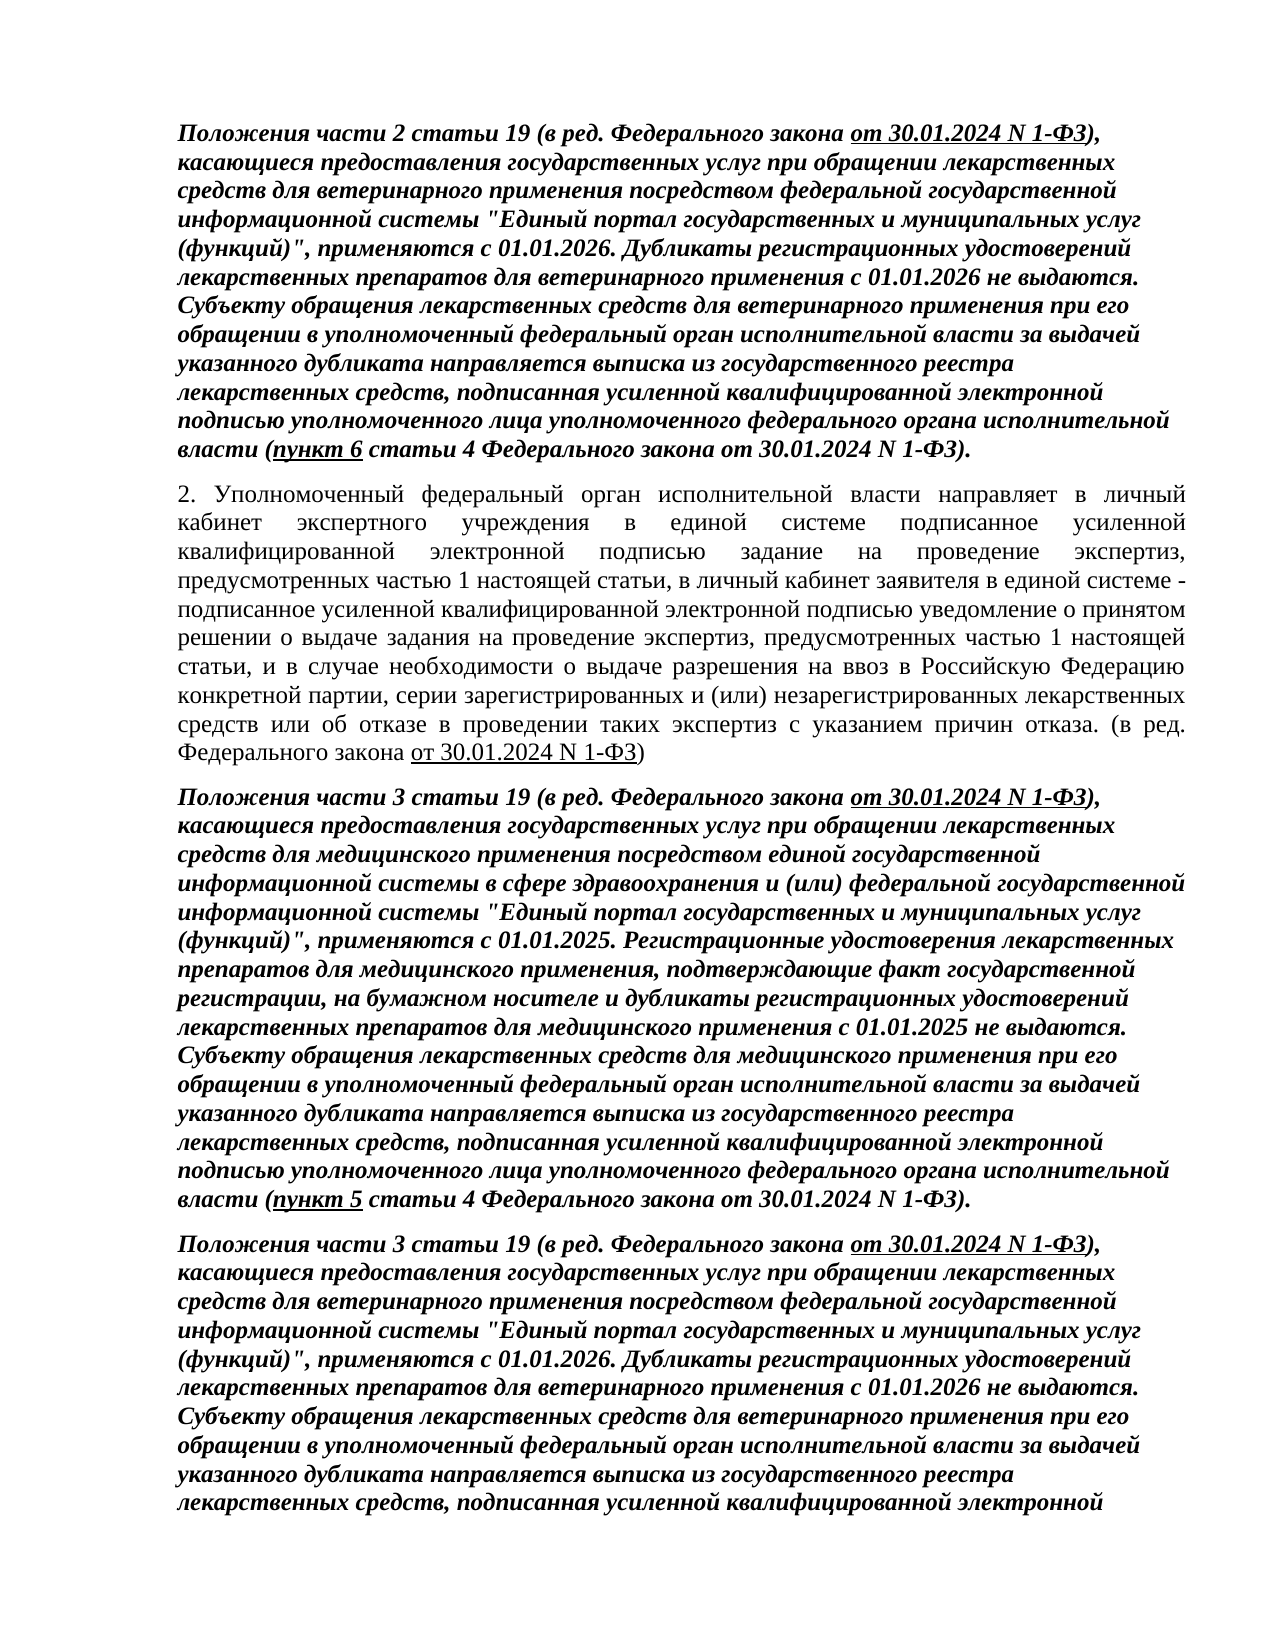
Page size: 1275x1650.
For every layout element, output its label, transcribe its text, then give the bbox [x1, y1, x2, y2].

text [177, 1229, 1186, 1516]
text 2. Уполномоченный федеральный орган исполнительной власти направляет в личный кабинет экспертного учреждения в единой системе подписанное усиленной квалифицированной электронной подписью задание на проведение экспертиз, предусмотренных частью 1 настоящей статьи, в личный кабинет заявителя в единой системе - подписанное усиленной квалифицированной электронной подписью уведомление о принятом решении о выдаче задания на проведение экспертиз, предусмотренных частью 1 настоящей статьи, и в случае необходимости о выдаче разрешения на ввоз в Российскую Федерацию конкретной партии, серии зарегистрированных и (или) незарегистрированных лекарственных средств или об отказе в проведении таких экспертиз с указанием причин отказа. (в ред. Федерального закона от 30.01.2024 N 1-ФЗ) [177, 479, 1186, 766]
text Положения части 3 статьи 19 (в ред. Федерального закона от 30.01.2024 N 1-ФЗ), касающиеся предоставления государственных услуг при обращении лекарственных средств для медицинского применения посредством единой государственной информационной системы в сфере здравоохранения и (или) федеральной государственной информационной системы "Единый портал государственных и муниципальных услуг (функций)", применяются с 01.01.2025. Регистрационные удостоверения лекарственных препаратов для медицинского применения, подтверждающие факт государственной регистрации, на бумажном носителе и дубликаты регистрационных удостоверений лекарственных препаратов для медицинского применения с 01.01.2025 не выдаются. Субъекту обращения лекарственных средств для медицинского применения при его обращении в уполномоченный федеральный орган исполнительной власти за выдачей указанного дубликата направляется выписка из государственного реестра лекарственных средств, подписанная усиленной квалифицированной электронной подписью уполномоченного лица уполномоченного федерального органа исполнительной власти (пункт 5 статьи 4 Федерального закона от 30.01.2024 N 1-ФЗ). [177, 782, 1186, 1213]
text Положения части 2 статьи 19 (в ред. Федерального закона от 30.01.2024 N 1-ФЗ), касающиеся предоставления государственных услуг при обращении лекарственных средств для ветеринарного применения посредством федеральной государственной информационной системы "Единый портал государственных и муниципальных услуг (функций)", применяются с 01.01.2026. Дубликаты регистрационных удостоверений лекарственных препаратов для ветеринарного применения с 01.01.2026 не выдаются. Субъекту обращения лекарственных средств для ветеринарного применения при его обращении в уполномоченный федеральный орган исполнительной власти за выдачей указанного дубликата направляется выписка из государственного реестра лекарственных средств, подписанная усиленной квалифицированной электронной подписью уполномоченного лица уполномоченного федерального органа исполнительной власти (пункт 6 статьи 4 Федерального закона от 30.01.2024 N 1-ФЗ). [177, 118, 1186, 463]
